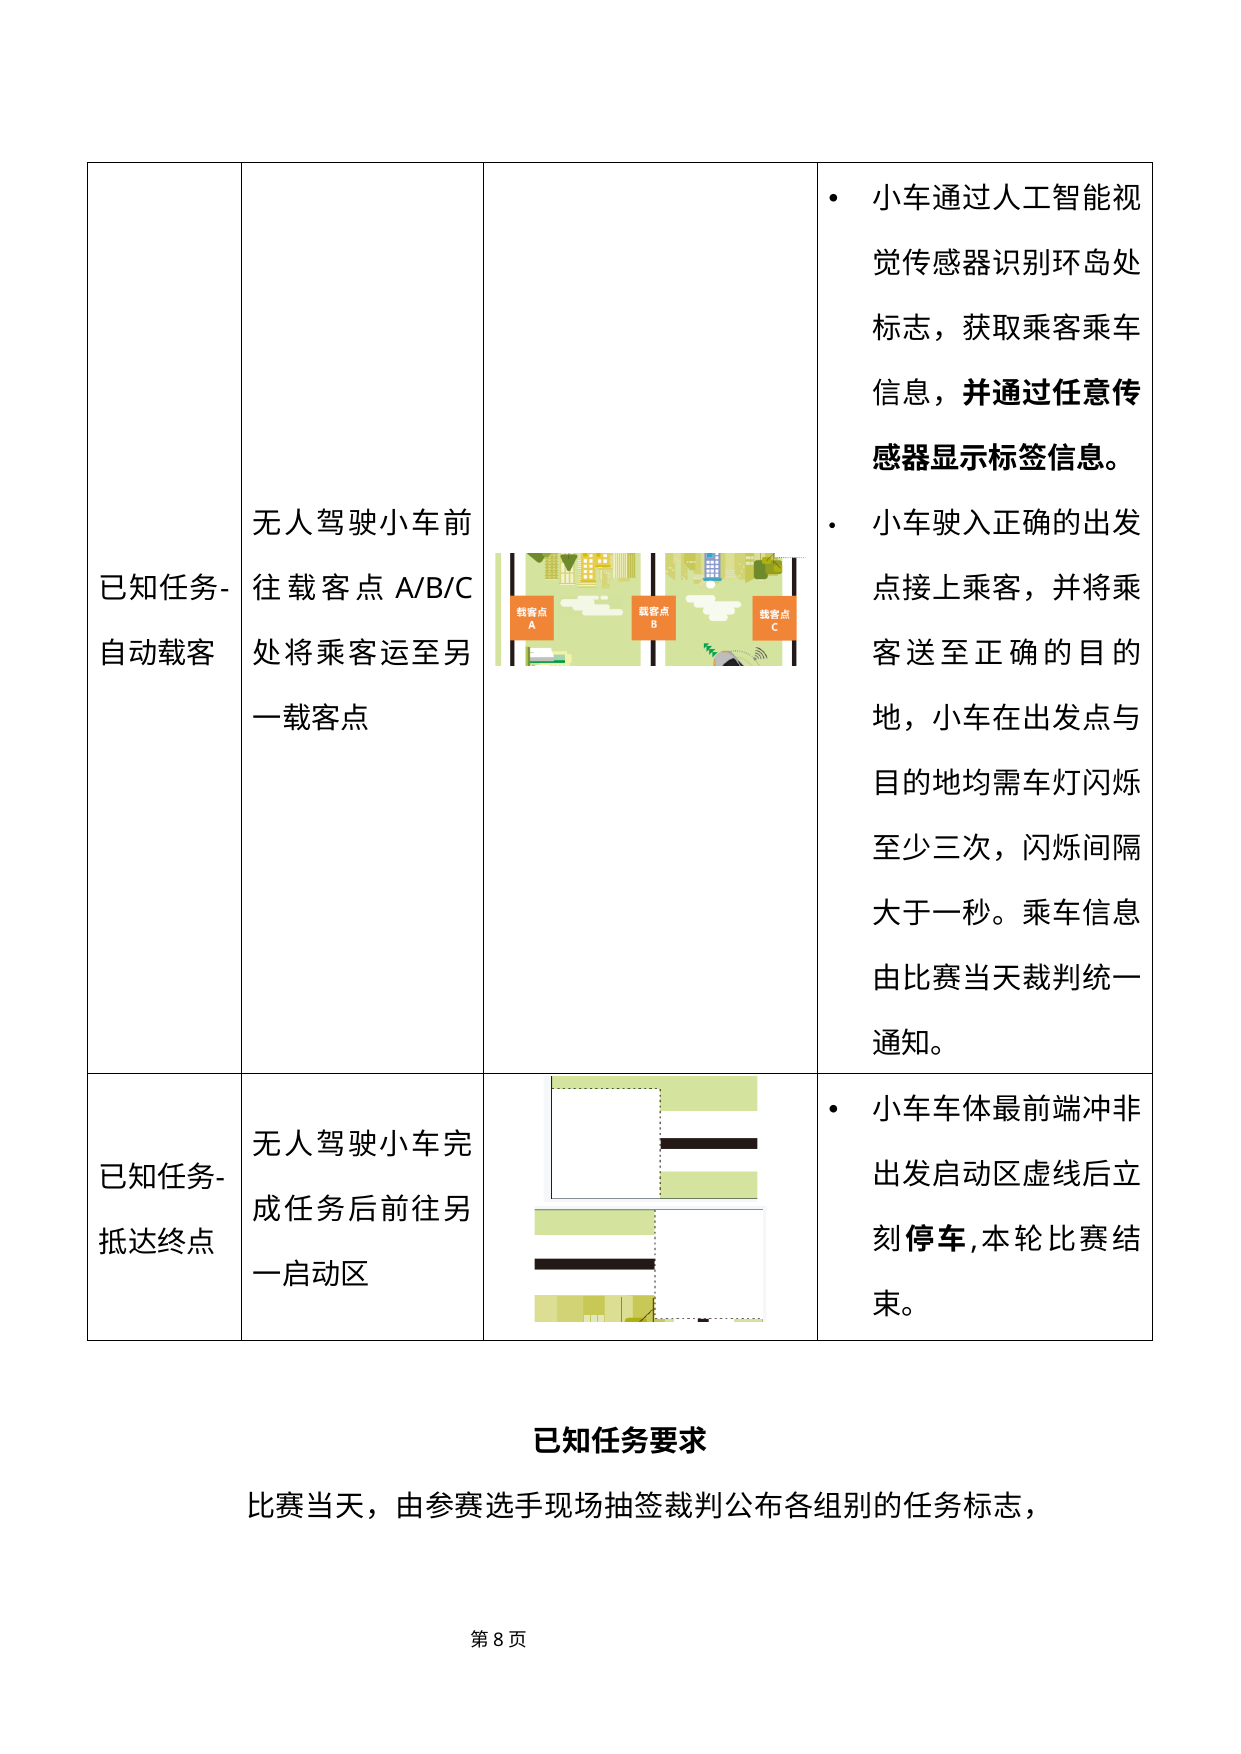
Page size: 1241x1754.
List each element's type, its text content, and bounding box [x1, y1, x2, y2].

table_cell [484, 163, 817, 1073]
picture [543, 1076, 758, 1202]
table_cell 无人驾驶小车完成任务后前往另一启动区 [242, 1074, 483, 1340]
picture [534, 1206, 767, 1322]
table_cell 小车通过人工智能视觉传感器识别环岛处标志，获取乘客乘车信息，并通过任意传感器显示标签信息。 小车驶入正确的出发点接上乘客，并将乘客送至正确的目的地，小车在出发点与目的地均需车灯闪烁至少三次，闪烁间隔大于一秒。乘车信息由比赛当天裁判统一通知。 [818, 163, 1152, 1073]
table_cell 已知任务-自动载客 [88, 163, 241, 1073]
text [187, 1471, 1053, 1536]
table_cell [484, 1074, 817, 1340]
table_cell 小车车体最前端冲非出发启动区虚线后立刻停车,本轮比赛结束。 [818, 1074, 1152, 1340]
table_cell 已知任务- 抵达终点 [88, 1074, 241, 1340]
table_cell 无人驾驶小车前往载客点A/B/C处将乘客运至另一载客点 [242, 163, 483, 1073]
picture [495, 553, 806, 666]
text 已知任务要求 [187, 1406, 1053, 1471]
